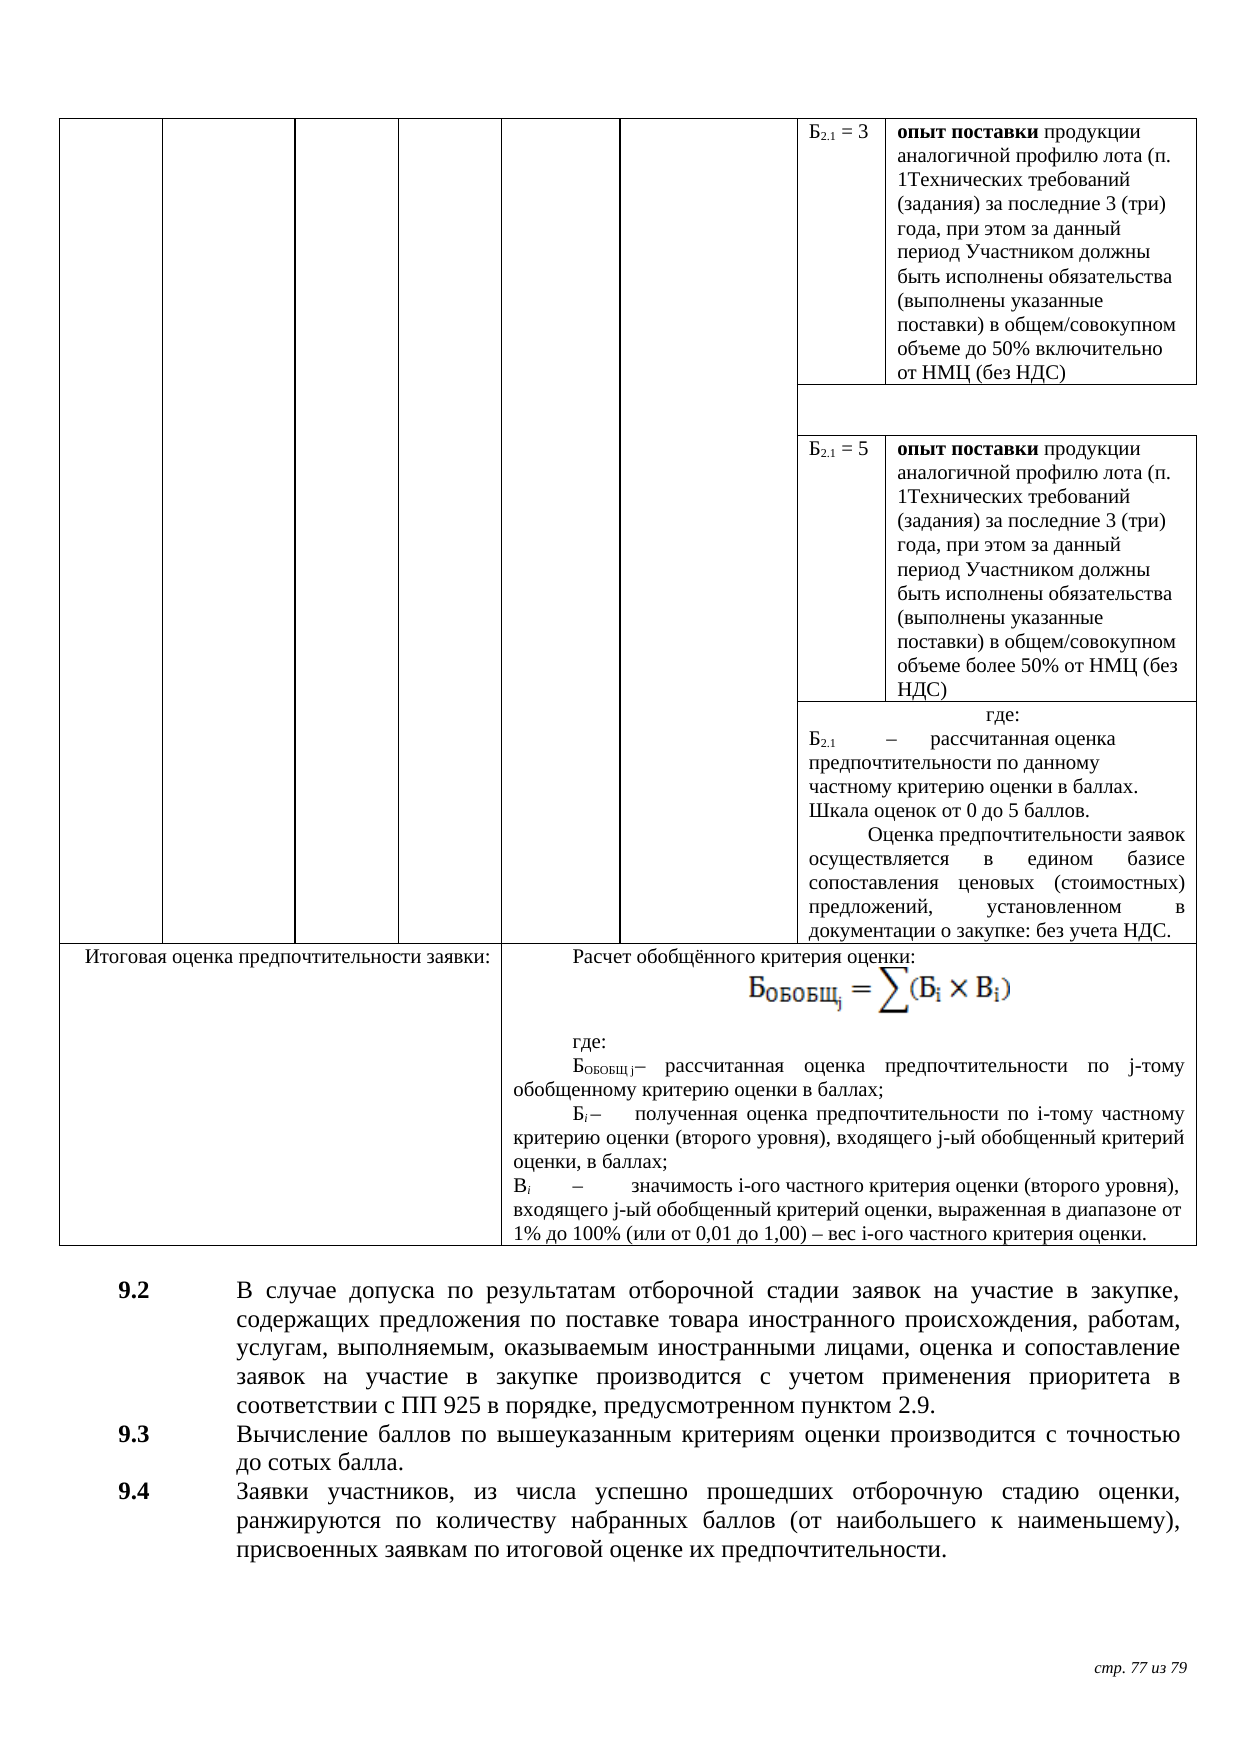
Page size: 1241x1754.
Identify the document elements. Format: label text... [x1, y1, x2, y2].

list В случае допуска по результатам отборочной стадии заявок на участие в закупке, содержащих предложения по поставке товара иностранного происхождения, работам, услугам, выполняемым, оказываемым иностранными лицами, оценка и сопоставление заявок на участие в закупке производится с учетом применения приоритета в соответствии с ПП 925 в порядке, предусмотренном пунктом 2.9. [118, 1275, 1181, 1419]
list Заявки участников, из числа успешно прошедших отборочную стадию оценки, ранжируются по количеству набранных баллов (от наибольшего к наименьшему), присвоенных заявкам по итоговой оценке их предпочтительности. [118, 1476, 1181, 1562]
table_cell Б2.1 = 5 [798, 436, 885, 701]
table_cell Итоговая оценка предпочтительности заявки: [60, 944, 501, 1245]
picture [748, 967, 1010, 1029]
table_cell где: Б2.1 – рассчитанная оценка предпочтительности по данному частному критерию оценки в баллах. Шкала оценок от 0 до 5 баллов. Оценка предпочтительности заявок осуществляется в едином базисе сопоставления ценовых (стоимостных) предложений, установленном в документации о закупке: без учета НДС. [798, 702, 1196, 942]
table_cell опыт поставки продукции аналогичной профилю лота (п. 1Технических требований (задания) за последние 3 (три) года, при этом за данный период Участником должны быть исполнены обязательства (выполнены указанные поставки) в общем/совокупном объеме более 50% от НМЦ (без НДС) [886, 436, 1196, 701]
table_cell Б2.1 = 3 [798, 119, 885, 384]
table_cell опыт поставки продукции аналогичной профилю лота (п. 1Технических требований (задания) за последние 3 (три) года, при этом за данный период Участником должны быть исполнены обязательства (выполнены указанные поставки) в общем/совокупном объеме до 50% включительно от НМЦ (без НДС) [886, 119, 1196, 384]
list Вычисление баллов по вышеуказанным критериям оценки производится с точностью до сотых балла. [118, 1419, 1181, 1476]
table_cell Расчет обобщённого критерия оценки: где: БОБОБЩ j – рассчитанная оценка предпочтительности по j-тому обобщенному критерию оценки в баллах; Бi – полученная оценка предпочтительности по i-тому частному критерию оценки (второго уровня), входящего j-ый обобщенный критерий оценки, в баллах; Вi – значимость i-ого частного критерия оценки (второго уровня), входящего j-ый обобщенный критерий оценки, выраженная в диапазоне от 1% до 100% (или от 0,01 до 1,00) – вес i-ого частного критерия оценки. [502, 944, 1196, 1245]
